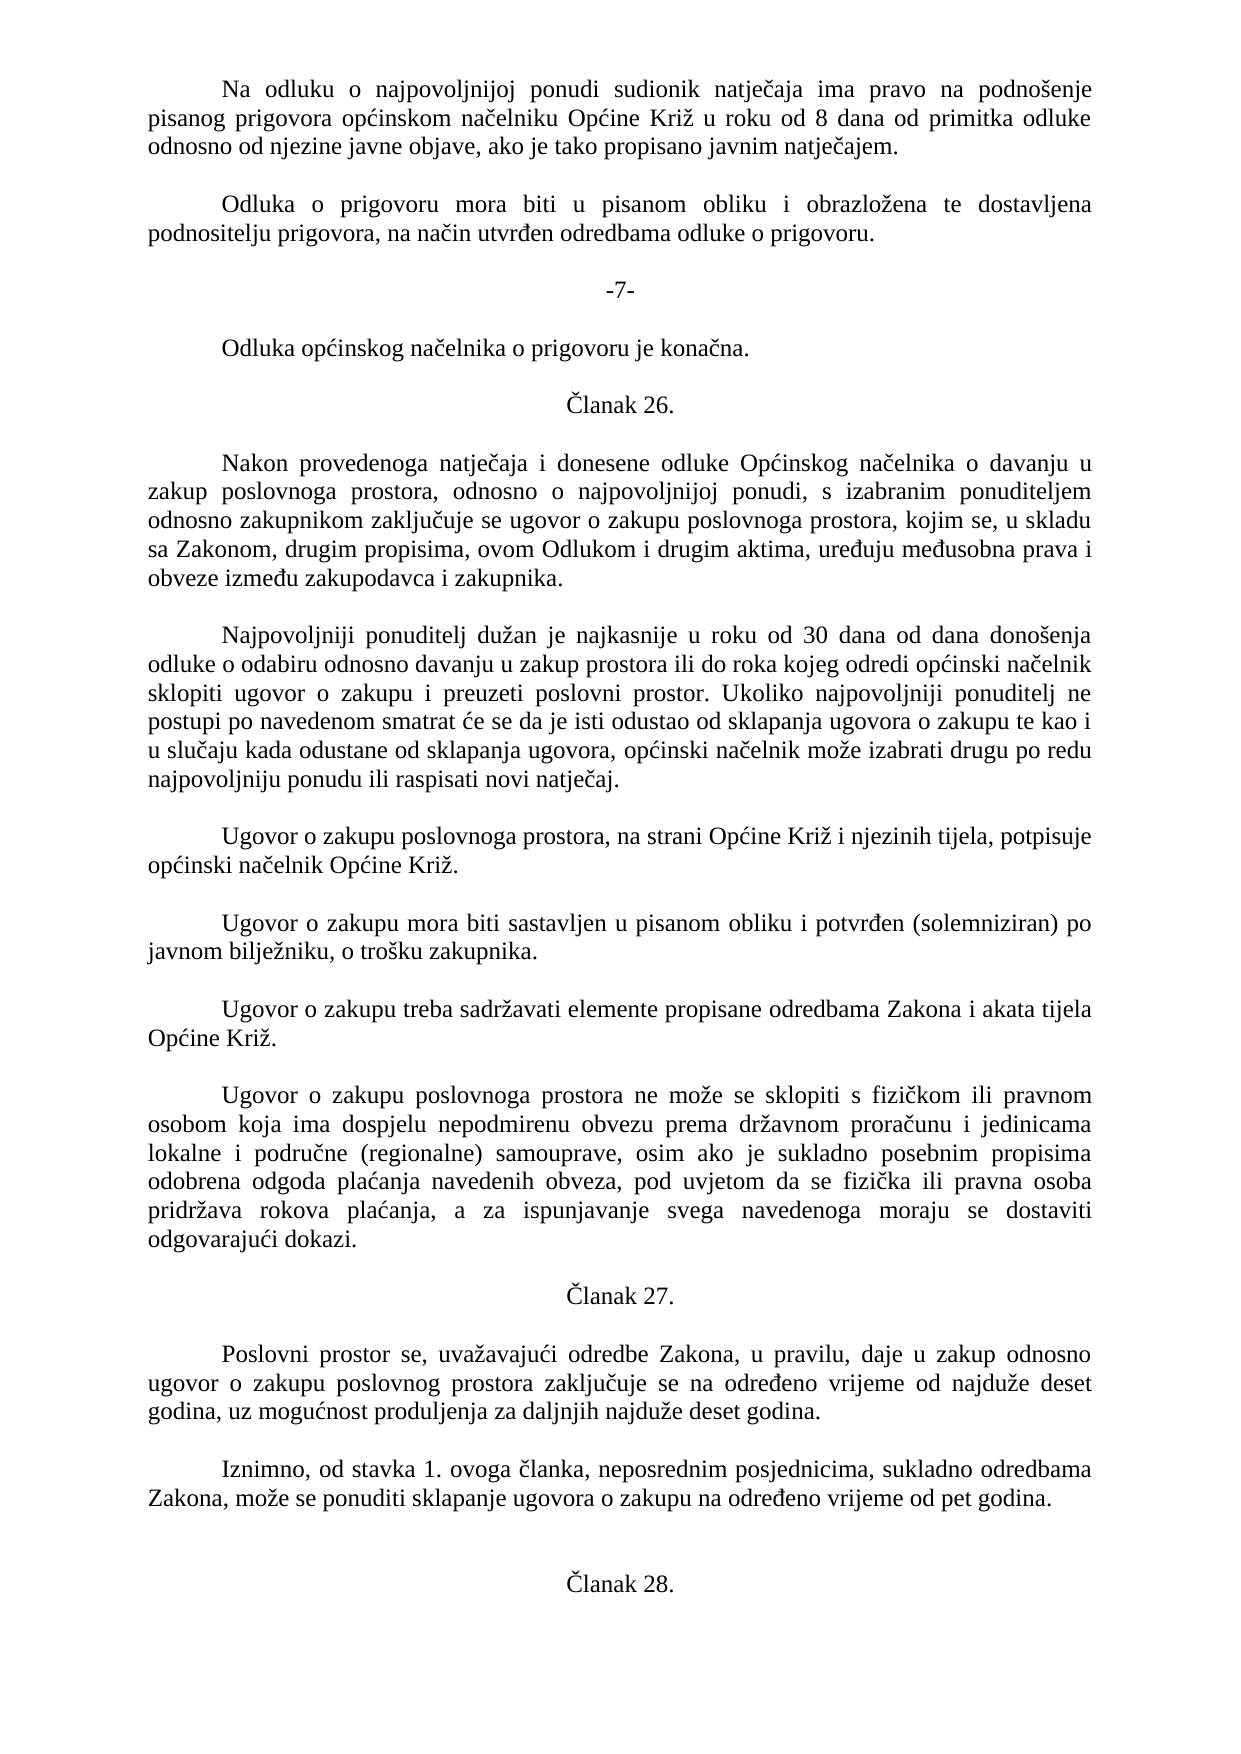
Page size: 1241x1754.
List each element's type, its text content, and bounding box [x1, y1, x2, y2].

text Odluka općinskog načelnika o prigovoru je konačna. [148, 333, 1093, 361]
text Na odluku o najpovoljnijoj ponudi sudionik natječaja ima pravo na podnošenje pisanog prigovora općinskom načelniku Općine Križ u roku od 8 dana od primitka odluke odnosno od njezine javne objave, ako je tako propisano javnim natječajem. [148, 74, 1093, 160]
text Poslovni prostor se, uvažavajući odredbe Zakona, u pravilu, daje u zakup odnosno ugovor o zakupu poslovnog prostora zaključuje se na određeno vrijeme od najduže deset godina, uz mogućnost produljenja za daljnjih najduže deset godina. [148, 1339, 1093, 1425]
text Članak 28. [148, 1569, 1093, 1598]
text Nakon provedenoga natječaja i donesene odluke Općinskog načelnika o davanju u zakup poslovnoga prostora, odnosno o najpovoljnijoj ponudi, s izabranim ponuditeljem odnosno zakupnikom zaključuje se ugovor o zakupu poslovnoga prostora, kojim se, u skladu sa Zakonom, drugim propisima, ovom Odlukom i drugim aktima, uređuju međusobna prava i obveze između zakupodavca i zakupnika. [148, 448, 1093, 591]
text Ugovor o zakupu treba sadržavati elemente propisane odredbama Zakona i akata tijela Općine Križ. [148, 994, 1093, 1051]
text Ugovor o zakupu mora biti sastavljen u pisanom obliku i potvrđen (solemniziran) po javnom bilježniku, o trošku zakupnika. [148, 908, 1093, 965]
text Ugovor o zakupu poslovnoga prostora ne može se sklopiti s fizičkom ili pravnom osobom koja ima dospjelu nepodmirenu obvezu prema državnom proračunu i jedinicama lokalne i područne (regionalne) samouprave, osim ako je sukladno posebnim propisima odobrena odgoda plaćanja navedenih obveza, pod uvjetom da se fizička ili pravna osoba pridržava rokova plaćanja, a za ispunjavanje svega navedenoga moraju se dostaviti odgovarajući dokazi. [148, 1080, 1093, 1253]
text Odluka o prigovoru mora biti u pisanom obliku i obrazložena te dostavljena podnositelju prigovora, na način utvrđen odredbama odluke o prigovoru. [148, 189, 1093, 246]
text Članak 27. [148, 1281, 1093, 1310]
text Iznimno, od stavka 1. ovoga članka, neposrednim posjednicima, sukladno odredbama Zakona, može se ponuditi sklapanje ugovora o zakupu na određeno vrijeme od pet godina. [148, 1454, 1093, 1511]
text -7- [148, 275, 1093, 304]
text Članak 26. [148, 390, 1093, 419]
text Ugovor o zakupu poslovnoga prostora, na strani Općine Križ i njezinih tijela, potpisuje općinski načelnik Općine Križ. [148, 821, 1093, 879]
text Najpovoljniji ponuditelj dužan je najkasnije u roku od 30 dana od dana donošenja odluke o odabiru odnosno davanju u zakup prostora ili do roka kojeg odredi općinski načelnik sklopiti ugovor o zakupu i preuzeti poslovni prostor. Ukoliko najpovoljniji ponuditelj ne postupi po navedenom smatrat će se da je isti odustao od sklapanja ugovora o zakupu te kao i u slučaju kada odustane od sklapanja ugovora, općinski načelnik može izabrati drugu po redu najpovoljniju ponudu ili raspisati novi natječaj. [148, 620, 1093, 793]
